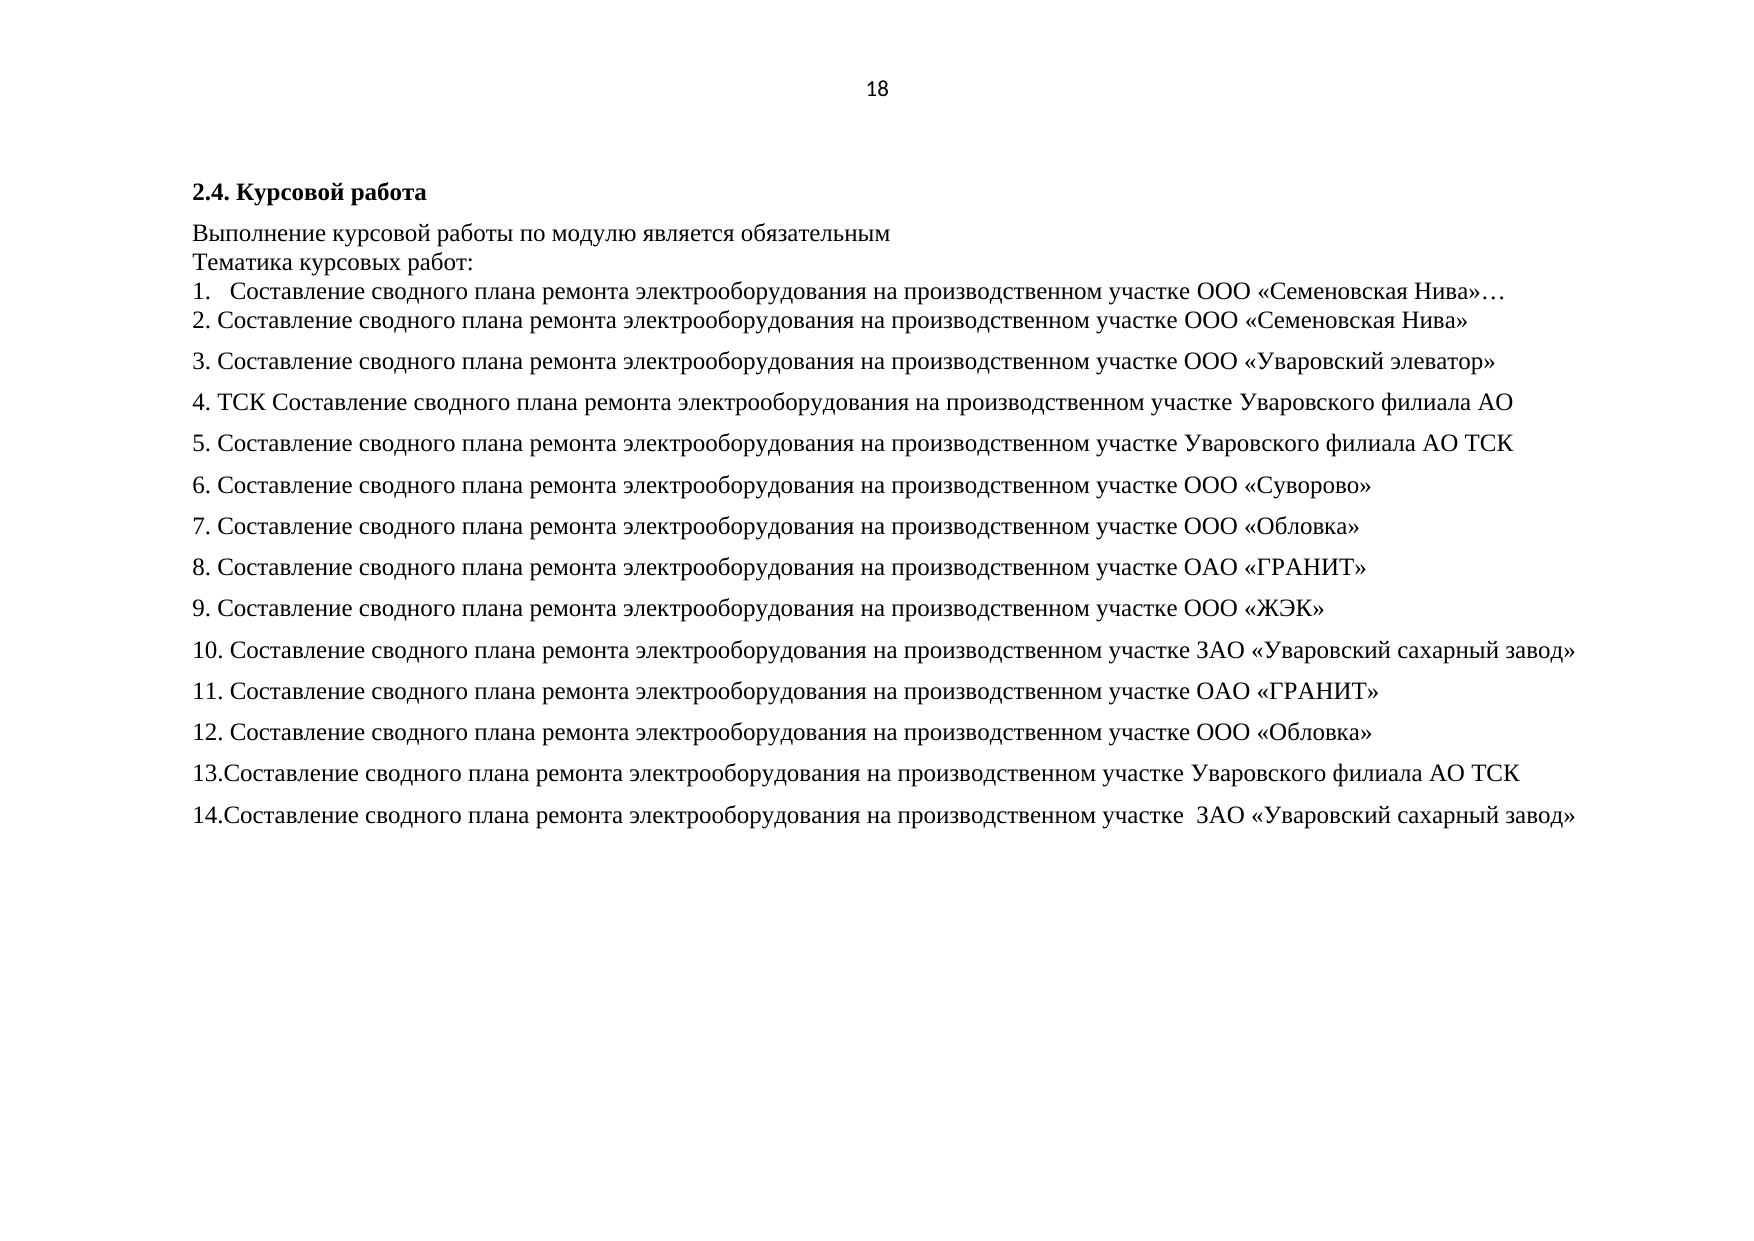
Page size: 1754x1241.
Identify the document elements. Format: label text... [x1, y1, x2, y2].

text 11. Составление сводного плана ремонта электрооборудования на производственном участке ОАО «ГРАНИТ» [118, 676, 1636, 705]
text 7. Составление сводного плана ремонта электрооборудования на производственном участке ООО «Обловка» [118, 511, 1636, 540]
text 6. Составление сводного плана ремонта электрооборудования на производственном участке ООО «Суворово» [118, 470, 1636, 498]
text Тематика курсовых работ: [118, 247, 1636, 276]
text 2.4. Курсовой работа [118, 177, 1636, 206]
text 12. Составление сводного плана ремонта электрооборудования на производственном участке ООО «Обловка» [118, 717, 1636, 746]
text 13.Составление сводного плана ремонта электрооборудования на производственном участке Уваровского филиала АО ТСК [118, 758, 1636, 787]
text 14.Составление сводного плана ремонта электрооборудования на производственном участке ЗАО «Уваровский сахарный завод» [118, 800, 1636, 828]
list Составление сводного плана ремонта электрооборудования на производственном участке ООО «Семеновская Нива»… [192, 276, 1636, 305]
text 2. Составление сводного плана ремонта электрооборудования на производственном участке ООО «Семеновская Нива» [118, 305, 1636, 333]
text 8. Составление сводного плана ремонта электрооборудования на производственном участке ОАО «ГРАНИТ» [118, 552, 1636, 581]
text Выполнение курсовой работы по модулю является обязательным [118, 218, 1636, 247]
text 3. Составление сводного плана ремонта электрооборудования на производственном участке ООО «Уваровский элеватор» [118, 346, 1636, 375]
text 4. ТСК Составление сводного плана ремонта электрооборудования на производственном участке Уваровского филиала АО [118, 387, 1636, 416]
text 5. Составление сводного плана ремонта электрооборудования на производственном участке Уваровского филиала АО ТСК [118, 428, 1636, 457]
text 9. Составление сводного плана ремонта электрооборудования на производственном участке ООО «ЖЭК» [118, 593, 1636, 622]
text 10. Составление сводного плана ремонта электрооборудования на производственном участке ЗАО «Уваровский сахарный завод» [118, 635, 1636, 663]
